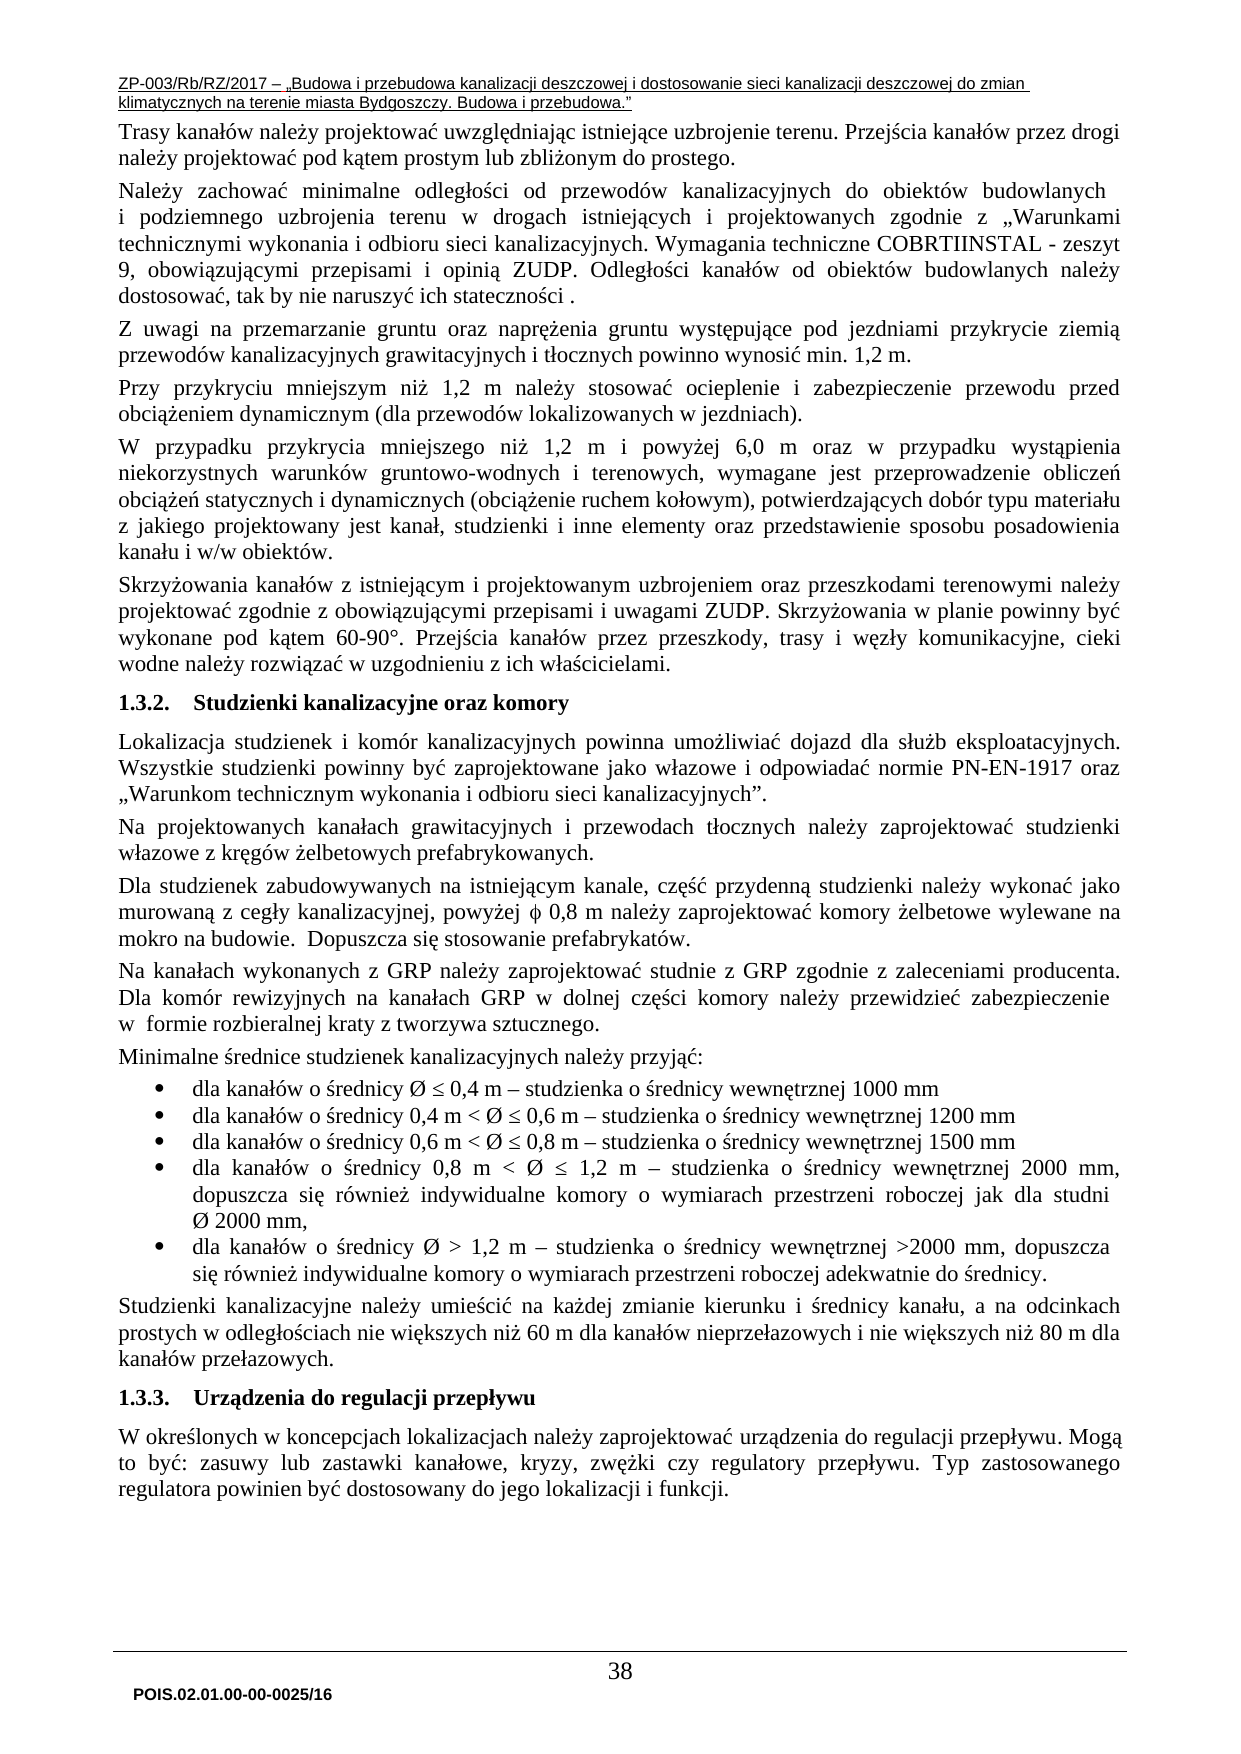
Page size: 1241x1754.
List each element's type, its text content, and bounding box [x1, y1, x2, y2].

text Przy przykryciu mniejszym niż 1,2 m należy stosować ocieplenie i zabezpieczenie przewodu przed obciążeniem dynamicznym (dla przewodów lokalizowanych w jezdniach). [118, 374, 1122, 427]
text Lokalizacja studzienek i komór kanalizacyjnych powinna umożliwiać dojazd dla służb eksploatacyjnych. Wszystkie studzienki powinny być zaprojektowane jako włazowe i odpowiadać normie PN-EN-1917 oraz „Warunkom technicznym wykonania i odbioru sieci kanalizacyjnych”. [118, 728, 1122, 807]
text Na projektowanych kanałach grawitacyjnych i przewodach tłocznych należy zaprojektować studzienki włazowe z kręgów żelbetowych prefabrykowanych. [118, 813, 1122, 866]
text Należy zachować minimalne odległości od przewodów kanalizacyjnych do obiektów budowlanych i podziemnego uzbrojenia terenu w drogach istniejących i projektowanych zgodnie z „Warunkami technicznymi wykonania i odbioru sieci kanalizacyjnych. Wymagania techniczne COBRTIINSTAL - zeszyt 9, obowiązującymi przepisami i opinią ZUDP. Odległości kanałów od obiektów budowlanych należy dostosować, tak by nie naruszyć ich stateczności . [118, 177, 1122, 309]
list dla kanałów o średnicy Ø ≤ 0,4 m – studzienka o średnicy wewnętrznej 1000 mm [155, 1075, 1122, 1102]
text Trasy kanałów należy projektować uwzględniając istniejące uzbrojenie terenu. Przejścia kanałów przez drogi należy projektować pod kątem prostym lub zbliżonym do prostego. [118, 118, 1122, 171]
list dla kanałów o średnicy 0,4 m < Ø ≤ 0,6 m – studzienka o średnicy wewnętrznej 1200 mm [155, 1102, 1122, 1128]
text 1.3.2. Studzienki kanalizacyjne oraz komory [118, 689, 1122, 715]
text W określonych w koncepcjach lokalizacjach należy zaprojektować urządzenia do regulacji przepływu. Mogą to być: zasuwy lub zastawki kanałowe, kryzy, zwężki czy regulatory przepływu. Typ zastosowanego regulatora powinien być dostosowany do jego lokalizacji i funkcji. [118, 1423, 1122, 1502]
text Minimalne średnice studzienek kanalizacyjnych należy przyjąć: [118, 1043, 1122, 1069]
text W przypadku przykrycia mniejszego niż 1,2 m i powyżej 6,0 m oraz w przypadku wystąpienia niekorzystnych warunków gruntowo-wodnych i terenowych, wymagane jest przeprowadzenie obliczeń obciążeń statycznych i dynamicznych (obciążenie ruchem kołowym), potwierdzających dobór typu materiału z jakiego projektowany jest kanał, studzienki i inne elementy oraz przedstawienie sposobu posadowienia kanału i w/w obiektów. [118, 433, 1122, 565]
text 1.3.3. Urządzenia do regulacji przepływu [118, 1384, 1122, 1410]
list dla kanałów o średnicy Ø > 1,2 m – studzienka o średnicy wewnętrznej >2000 mm, dopuszcza się również indywidualne komory o wymiarach przestrzeni roboczej adekwatnie do średnicy. [155, 1233, 1122, 1286]
list dla kanałów o średnicy 0,8 m < Ø ≤ 1,2 m – studzienka o średnicy wewnętrznej 2000 mm, dopuszcza się również indywidualne komory o wymiarach przestrzeni roboczej jak dla studni Ø 2000 mm, [155, 1154, 1122, 1233]
text Studzienki kanalizacyjne należy umieścić na każdej zmianie kierunku i średnicy kanału, a na odcinkach prostych w odległościach nie większych niż 60 m dla kanałów nieprzełazowych i nie większych niż 80 m dla kanałów przełazowych. [118, 1292, 1122, 1371]
text Skrzyżowania kanałów z istniejącym i projektowanym uzbrojeniem oraz przeszkodami terenowymi należy projektować zgodnie z obowiązującymi przepisami i uwagami ZUDP. Skrzyżowania w planie powinny być wykonane pod kątem 60-90°. Przejścia kanałów przez przeszkody, trasy i węzły komunikacyjne, cieki wodne należy rozwiązać w uzgodnieniu z ich właścicielami. [118, 571, 1122, 676]
text Dla studzienek zabudowywanych na istniejącym kanale, część przydenną studzienki należy wykonać jako murowaną z cegły kanalizacyjnej, powyżej 0,8 m należy zaprojektować komory żelbetowe wylewane na mokro na budowie. Dopuszcza się stosowanie prefabrykatów. [118, 872, 1122, 951]
text Na kanałach wykonanych z GRP należy zaprojektować studnie z GRP zgodnie z zaleceniami producenta. Dla komór rewizyjnych na kanałach GRP w dolnej części komory należy przewidzieć zabezpieczenie w formie rozbieralnej kraty z tworzywa sztucznego. [118, 957, 1122, 1036]
text Z uwagi na przemarzanie gruntu oraz naprężenia gruntu występujące pod jezdniami przykrycie ziemią przewodów kanalizacyjnych grawitacyjnych i tłocznych powinno wynosić min. 1,2 m. [118, 315, 1122, 368]
list dla kanałów o średnicy 0,6 m < Ø ≤ 0,8 m – studzienka o średnicy wewnętrznej 1500 mm [155, 1128, 1122, 1154]
